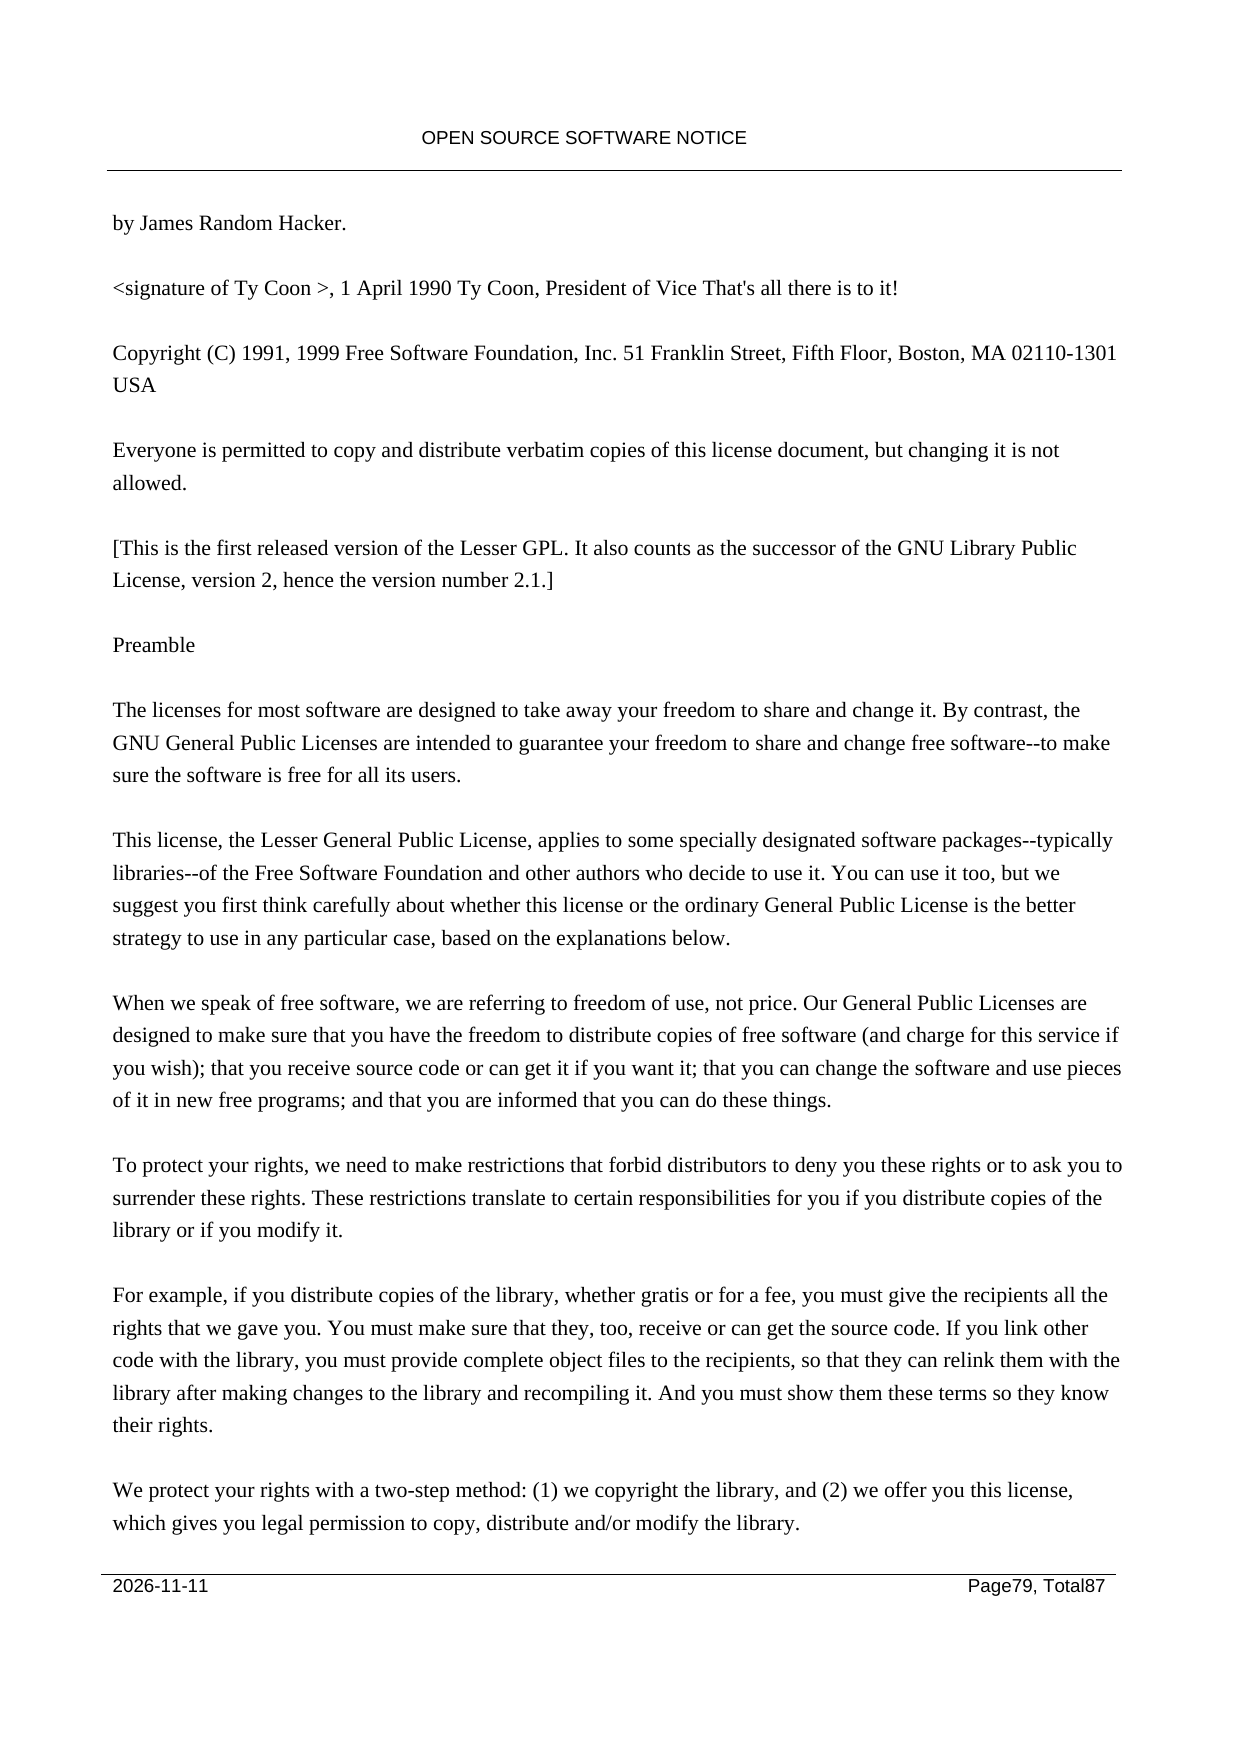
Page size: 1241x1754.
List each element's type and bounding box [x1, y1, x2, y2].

text [112, 206, 1128, 1539]
